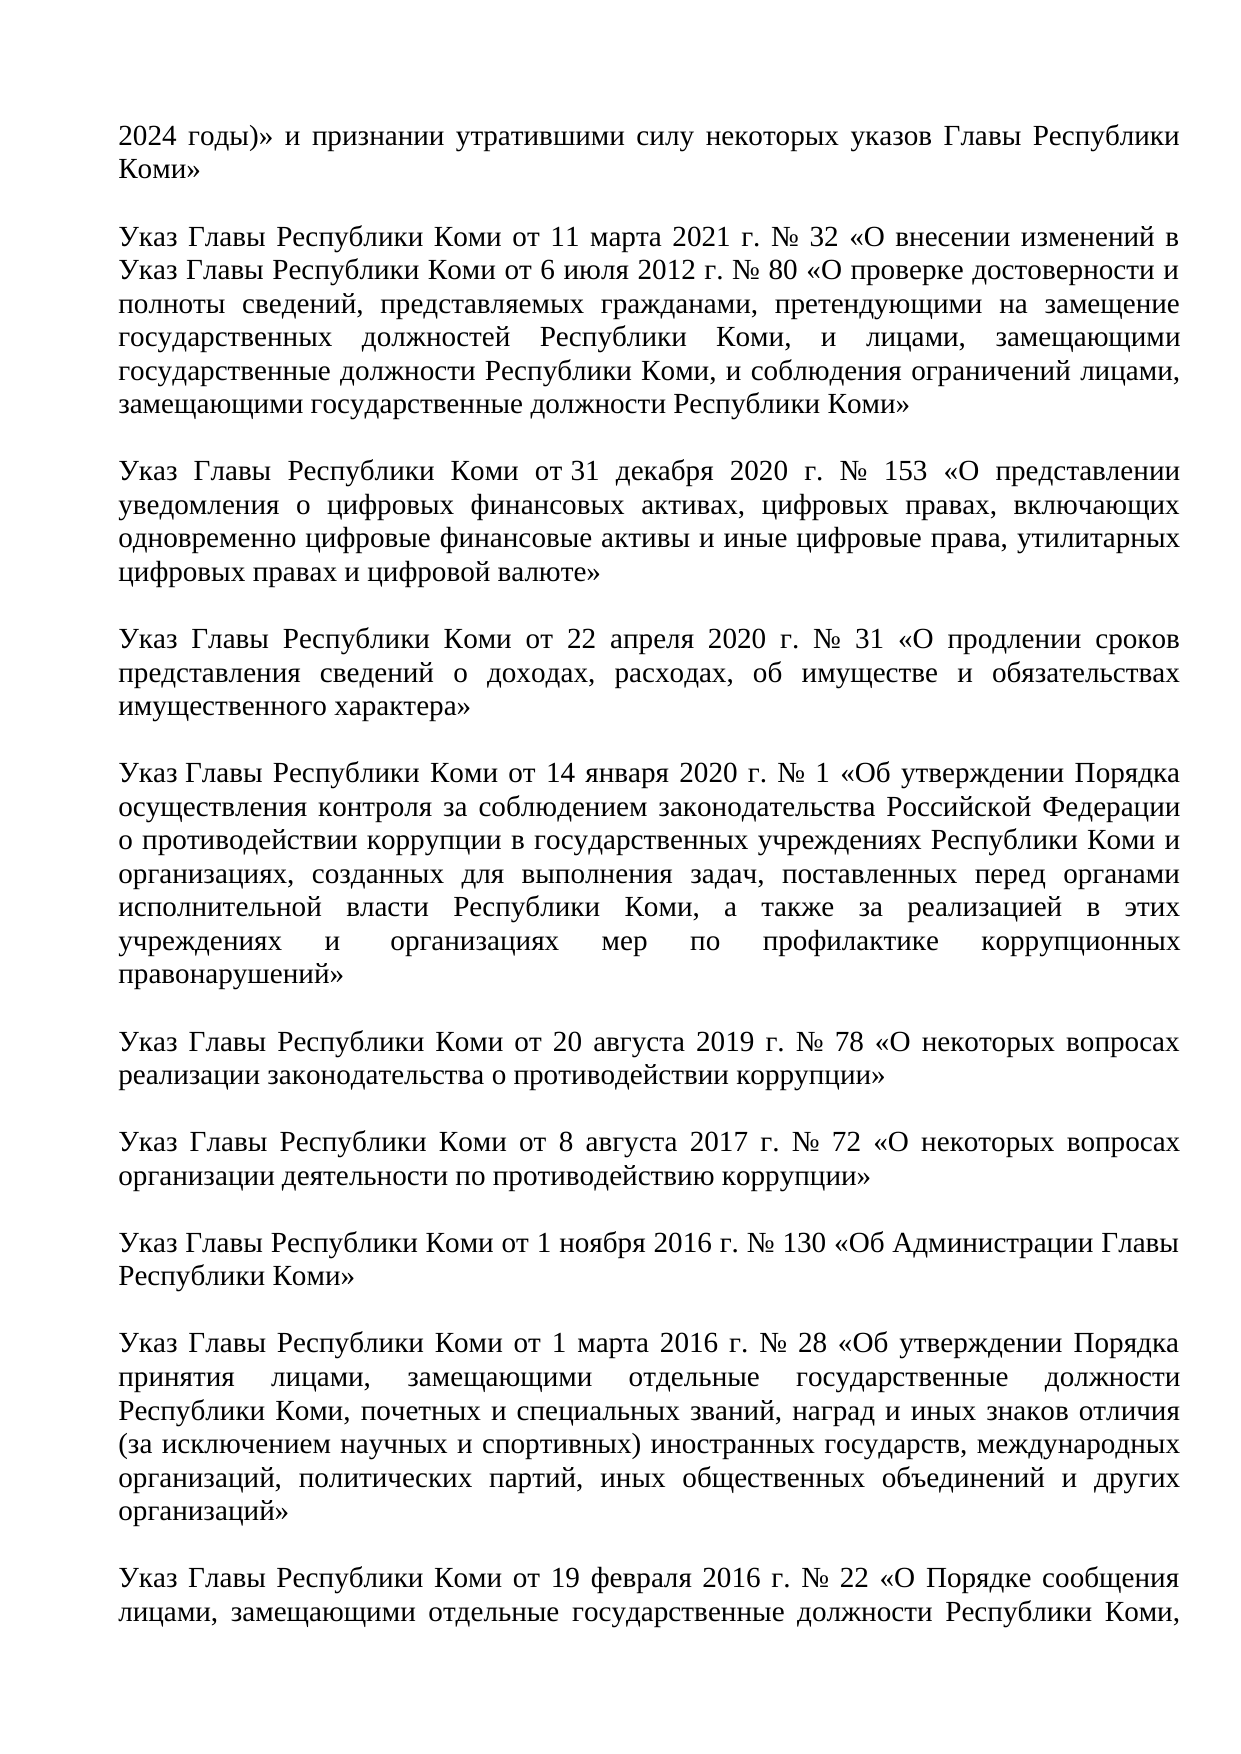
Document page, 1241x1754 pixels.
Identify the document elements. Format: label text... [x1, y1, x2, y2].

text Указ Главы Республики Коми от 1 ноября 2016 г. № 130 «Об Администрации Главы Республики Коми» [118, 1225, 1181, 1292]
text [118, 118, 1181, 185]
text Указ Главы Республики Коми от 8 августа 2017 г. № 72 «О некоторых вопросах организации деятельности по противодействию коррупции» [118, 1124, 1181, 1191]
text Указ Главы Республики Коми от 20 августа 2019 г. № 78 «О некоторых вопросах реализации законодательства о противодействии коррупции» [118, 1024, 1181, 1091]
text Указ Главы Республики Коми от 1 марта 2016 г. № 28 «Об утверждении Порядка принятия лицами, замещающими отдельные государственные должности Республики Коми, почетных и специальных званий, наград и иных знаков отличия (за исключением научных и спортивных) иностранных государств, международных организаций, политических партий, иных общественных объединений и других организаций» [118, 1326, 1181, 1527]
text Указ Главы Республики Коми от 31 декабря 2020 г. № 153 «О представлении уведомления о цифровых финансовых активах, цифровых правах, включающих одновременно цифровые финансовые активы и иные цифровые права, утилитарных цифровых правах и цифровой валюте» [118, 453, 1181, 588]
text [118, 1560, 1181, 1627]
text Указ Главы Республики Коми от 11 марта 2021 г. № 32 «О внесении изменений в Указ Главы Республики Коми от 6 июля 2012 г. № 80 «О проверке достоверности и полноты сведений, представляемых гражданами, претендующими на замещение государственных должностей Республики Коми, и лицами, замещающими государственные должности Республики Коми, и соблюдения ограничений лицами, замещающими государственные должности Республики Коми» [118, 219, 1181, 420]
text Указ Главы Республики Коми от 14 января 2020 г. № 1 «Об утверждении Порядка осуществления контроля за соблюдением законодательства Российской Федерации о противодействии коррупции в государственных учреждениях Республики Коми и организациях, созданных для выполнения задач, поставленных перед органами исполнительной власти Республики Коми, а также за реализацией в этих учреждениях и организациях мер по профилактике коррупционных правонарушений» [118, 755, 1181, 990]
text Указ Главы Республики Коми от 22 апреля 2020 г. № 31 «О продлении сроков представления сведений о доходах, расходах, об имуществе и обязательствах имущественного характера» [118, 621, 1181, 722]
